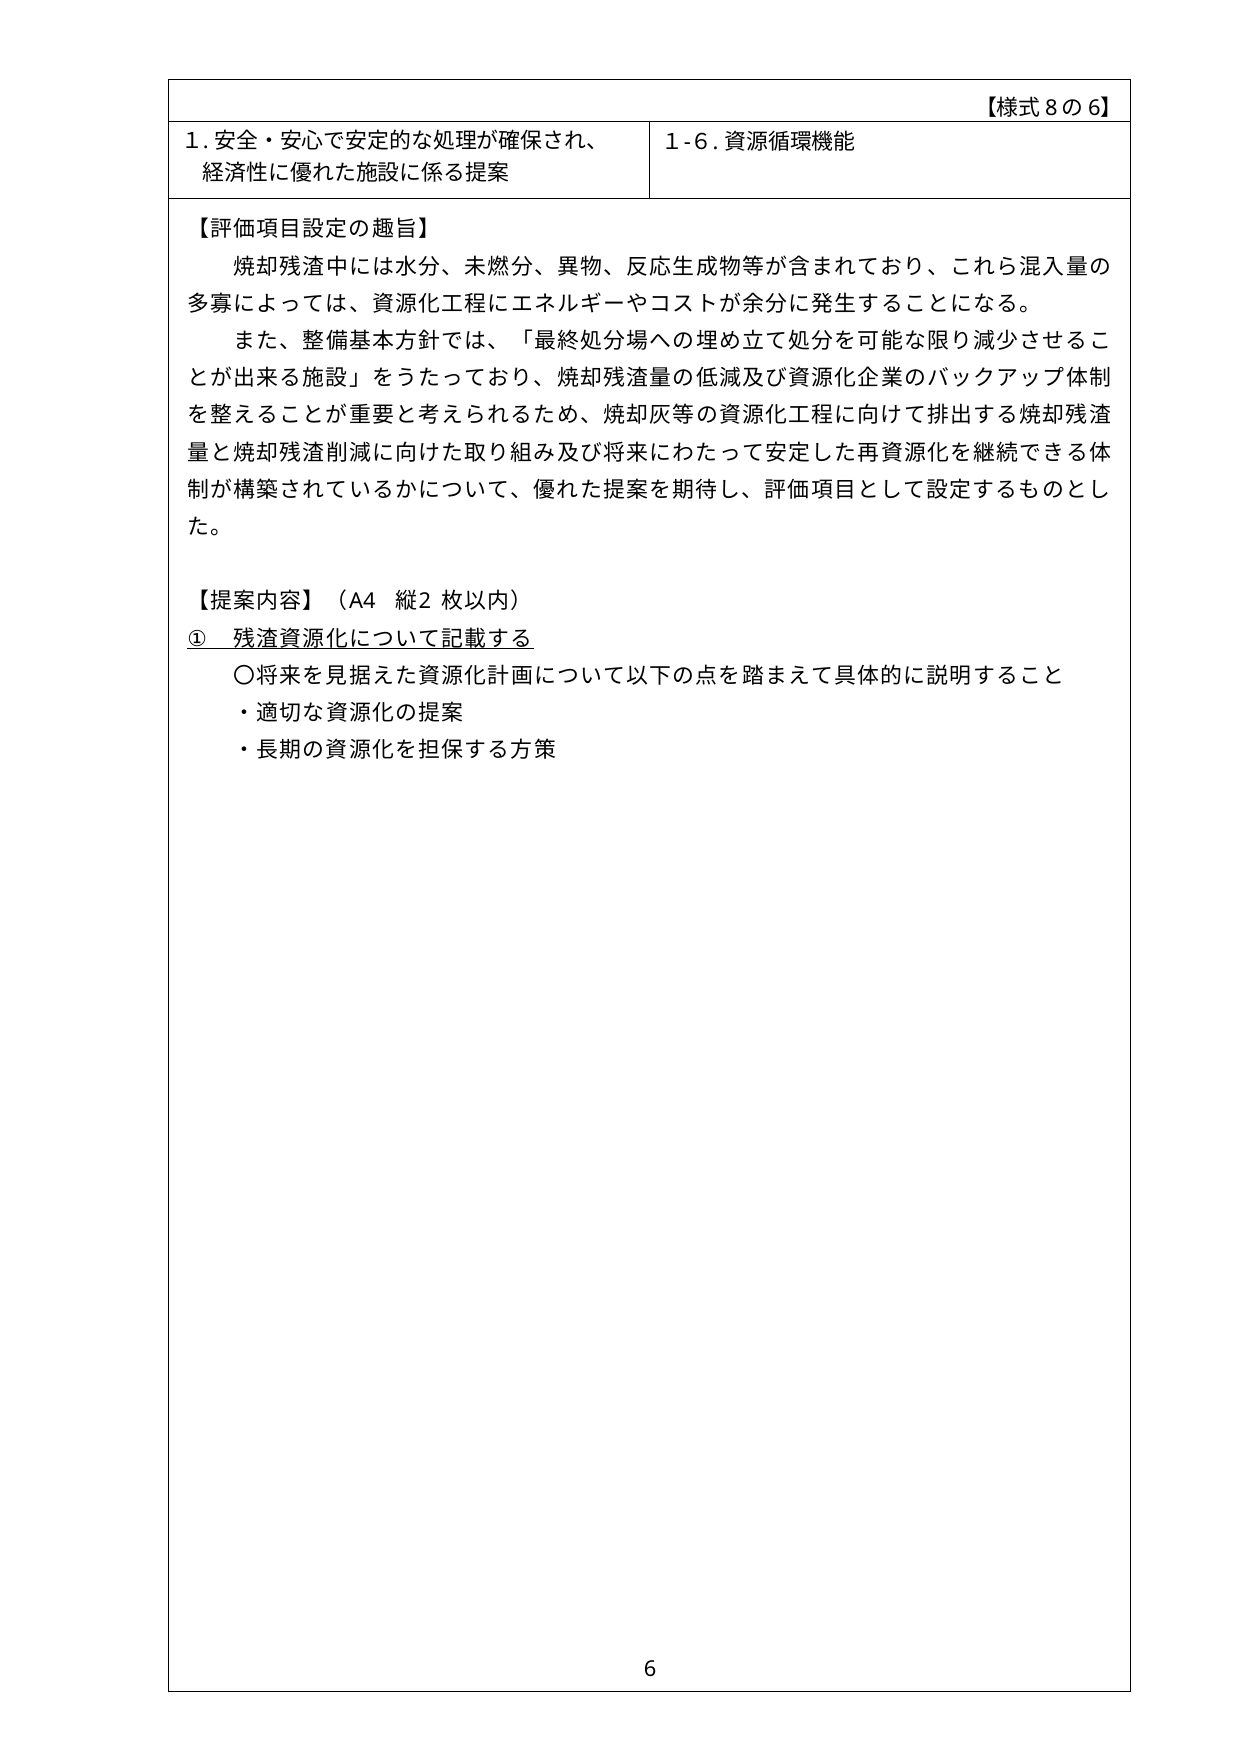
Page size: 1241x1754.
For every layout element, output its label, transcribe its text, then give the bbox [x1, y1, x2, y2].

text 〇将来を見据えた資源化計画について以下の点を踏まえて具体的に説明すること [187, 655, 1112, 692]
text 【提案内容】（A4縦2枚以内） [187, 581, 1112, 618]
text ① 残渣資源化について記載する [187, 618, 1112, 655]
text ・適切な資源化の提案 [210, 692, 1112, 729]
text ・長期の資源化を担保する方策 [210, 729, 1112, 767]
text 【評価項目設定の趣旨】 [187, 209, 1112, 246]
text 焼却残渣中には水分、未燃分、異物、反応生成物等が含まれており、これら混入量の多寡によっては、資源化工程にエネルギーやコストが余分に発生することになる。 [187, 246, 1112, 320]
text また、整備基本方針では、「最終処分場への埋め立て処分を可能な限り減少させることが出来る施設」をうたっており、焼却残渣量の低減及び資源化企業のバックアップ体制を整えることが重要と考えられるため、焼却灰等の資源化工程に向けて排出する焼却残渣量と焼却残渣削減に向けた取り組み及び将来にわたって安定した再資源化を継続できる体制が構築されているかについて、優れた提案を期待し、評価項目として設定するものとした。 [187, 320, 1112, 543]
